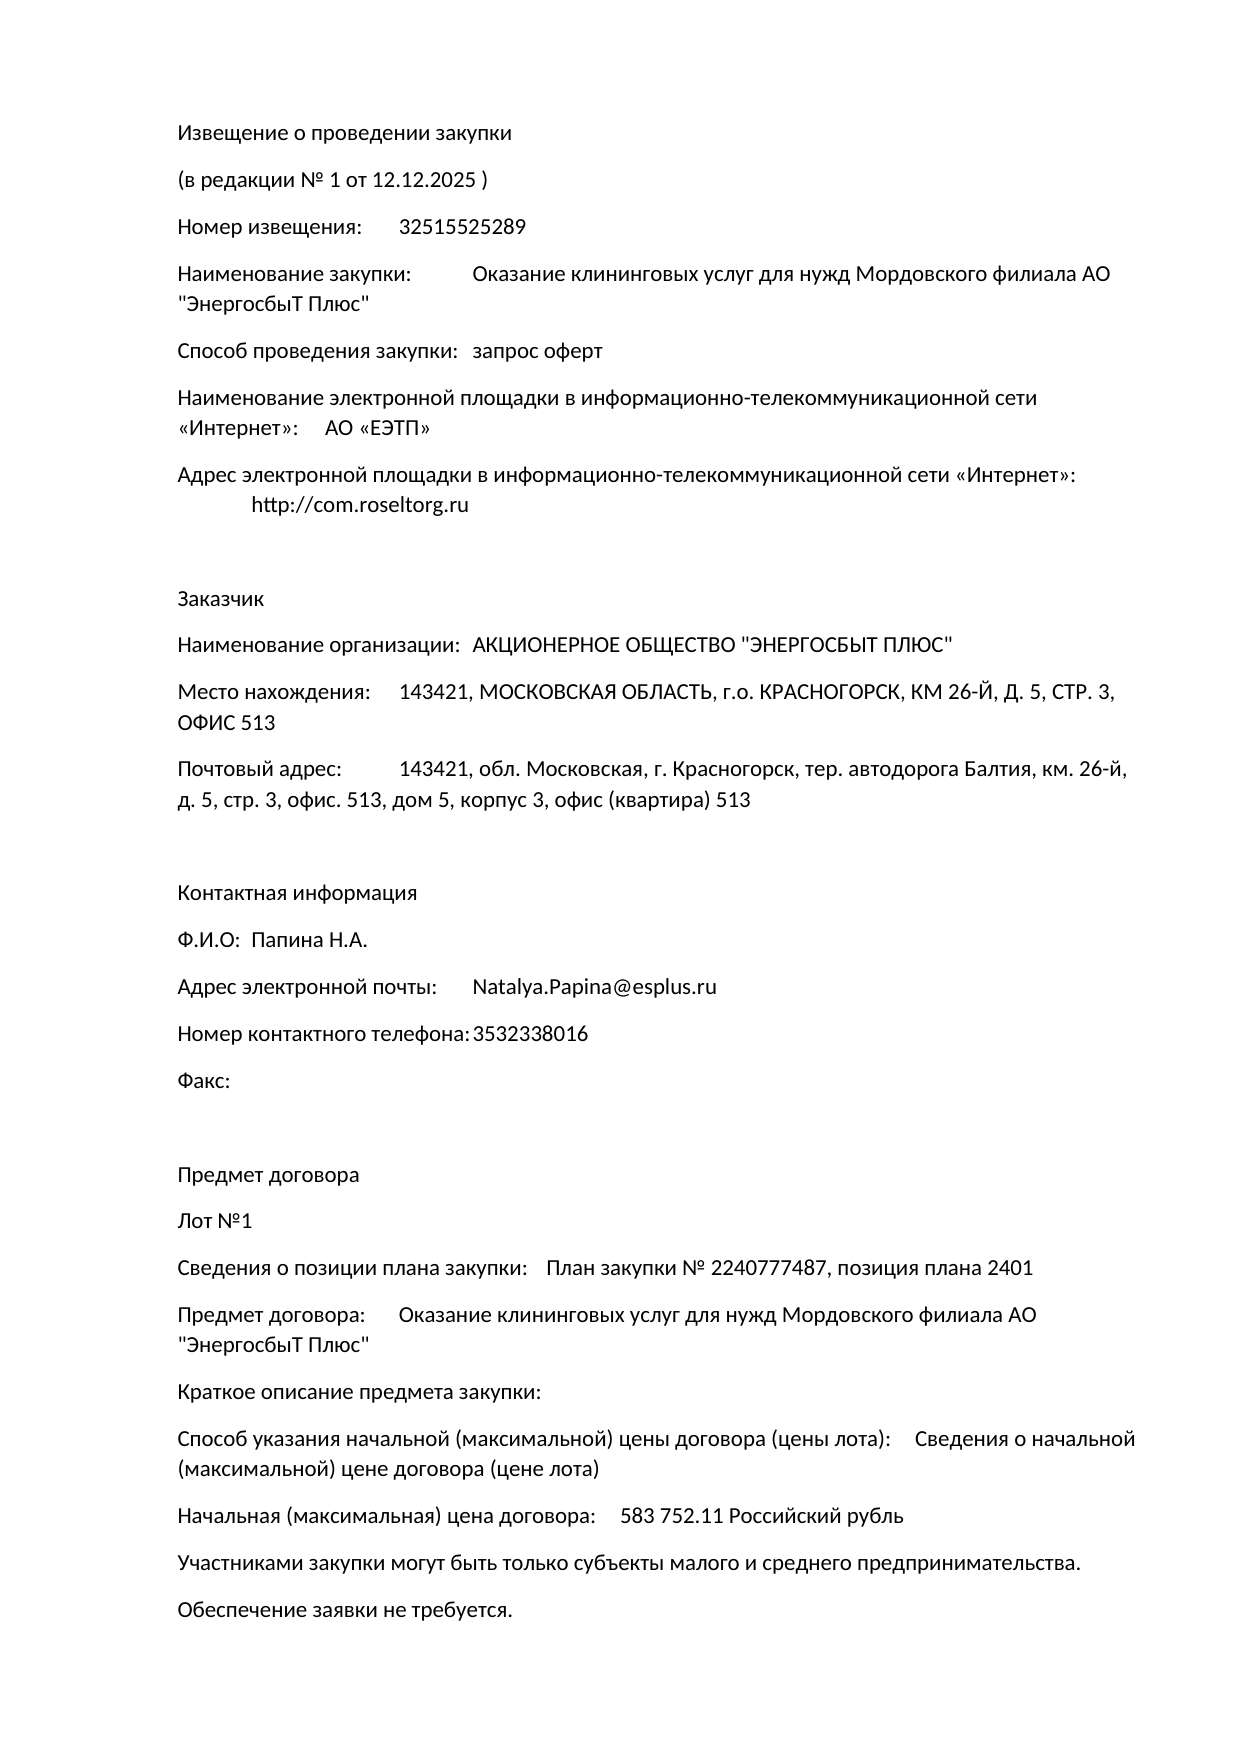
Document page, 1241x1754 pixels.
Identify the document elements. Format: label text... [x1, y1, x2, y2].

text Способ проведения закупки: запрос оферт [177, 336, 1152, 364]
text Наименование электронной площадки в информационно-телекоммуникационной сети «Интернет»: АО «ЕЭТП» [177, 383, 1152, 441]
text Место нахождения: 143421, МОСКОВСКАЯ ОБЛАСТЬ, г.о. КРАСНОГОРСК, КМ 26-Й, Д. 5, СТР. 3, ОФИС 513 [177, 677, 1152, 736]
text Извещение о проведении закупки [177, 118, 1152, 146]
text Краткое описание предмета закупки: [177, 1377, 1152, 1406]
text Адрес электронной почты: Natalya.Papina@esplus.ru [177, 972, 1152, 1000]
text Факс: [177, 1066, 1152, 1094]
text Предмет договора [177, 1160, 1152, 1188]
text Наименование закупки: Оказание клининговых услуг для нужд Мордовского филиала АО "ЭнергосбыТ Плюс" [177, 259, 1152, 317]
text Наименование организации: АКЦИОНЕРНОЕ ОБЩЕСТВО "ЭНЕРГОСБЫТ ПЛЮС" [177, 631, 1152, 659]
text Номер извещения: 32515525289 [177, 212, 1152, 240]
text (в редакции № 1 от 12.12.2025 ) [177, 165, 1152, 193]
text Участниками закупки могут быть только субъекты малого и среднего предпринимательства. [177, 1548, 1152, 1576]
text Обеспечение заявки не требуется. [177, 1595, 1152, 1623]
text Начальная (максимальная) цена договора: 583 752.11 Российский рубль [177, 1501, 1152, 1529]
text Почтовый адрес: 143421, обл. Московская, г. Красногорск, тер. автодорога Балтия, км. 26-й, д. 5, стр. 3, офис. 513, дом 5, корпус 3, офис (квартира) 513 [177, 754, 1152, 813]
text Контактная информация [177, 878, 1152, 907]
text Сведения о позиции плана закупки: План закупки № 2240777487, позиция плана 2401 [177, 1253, 1152, 1282]
text Заказчик [177, 584, 1152, 612]
text Адрес электронной площадки в информационно-телекоммуникационной сети «Интернет»: http://com.roseltorg.ru [177, 460, 1152, 518]
text Номер контактного телефона: 3532338016 [177, 1019, 1152, 1047]
text Лот №1 [177, 1207, 1152, 1235]
text Ф.И.О: Папина Н.А. [177, 925, 1152, 953]
text Способ указания начальной (максимальной) цены договора (цены лота): Сведения о начальной (максимальной) цене договора (цене лота) [177, 1424, 1152, 1483]
text Предмет договора: Оказание клининговых услуг для нужд Мордовского филиала АО "ЭнергосбыТ Плюс" [177, 1300, 1152, 1359]
